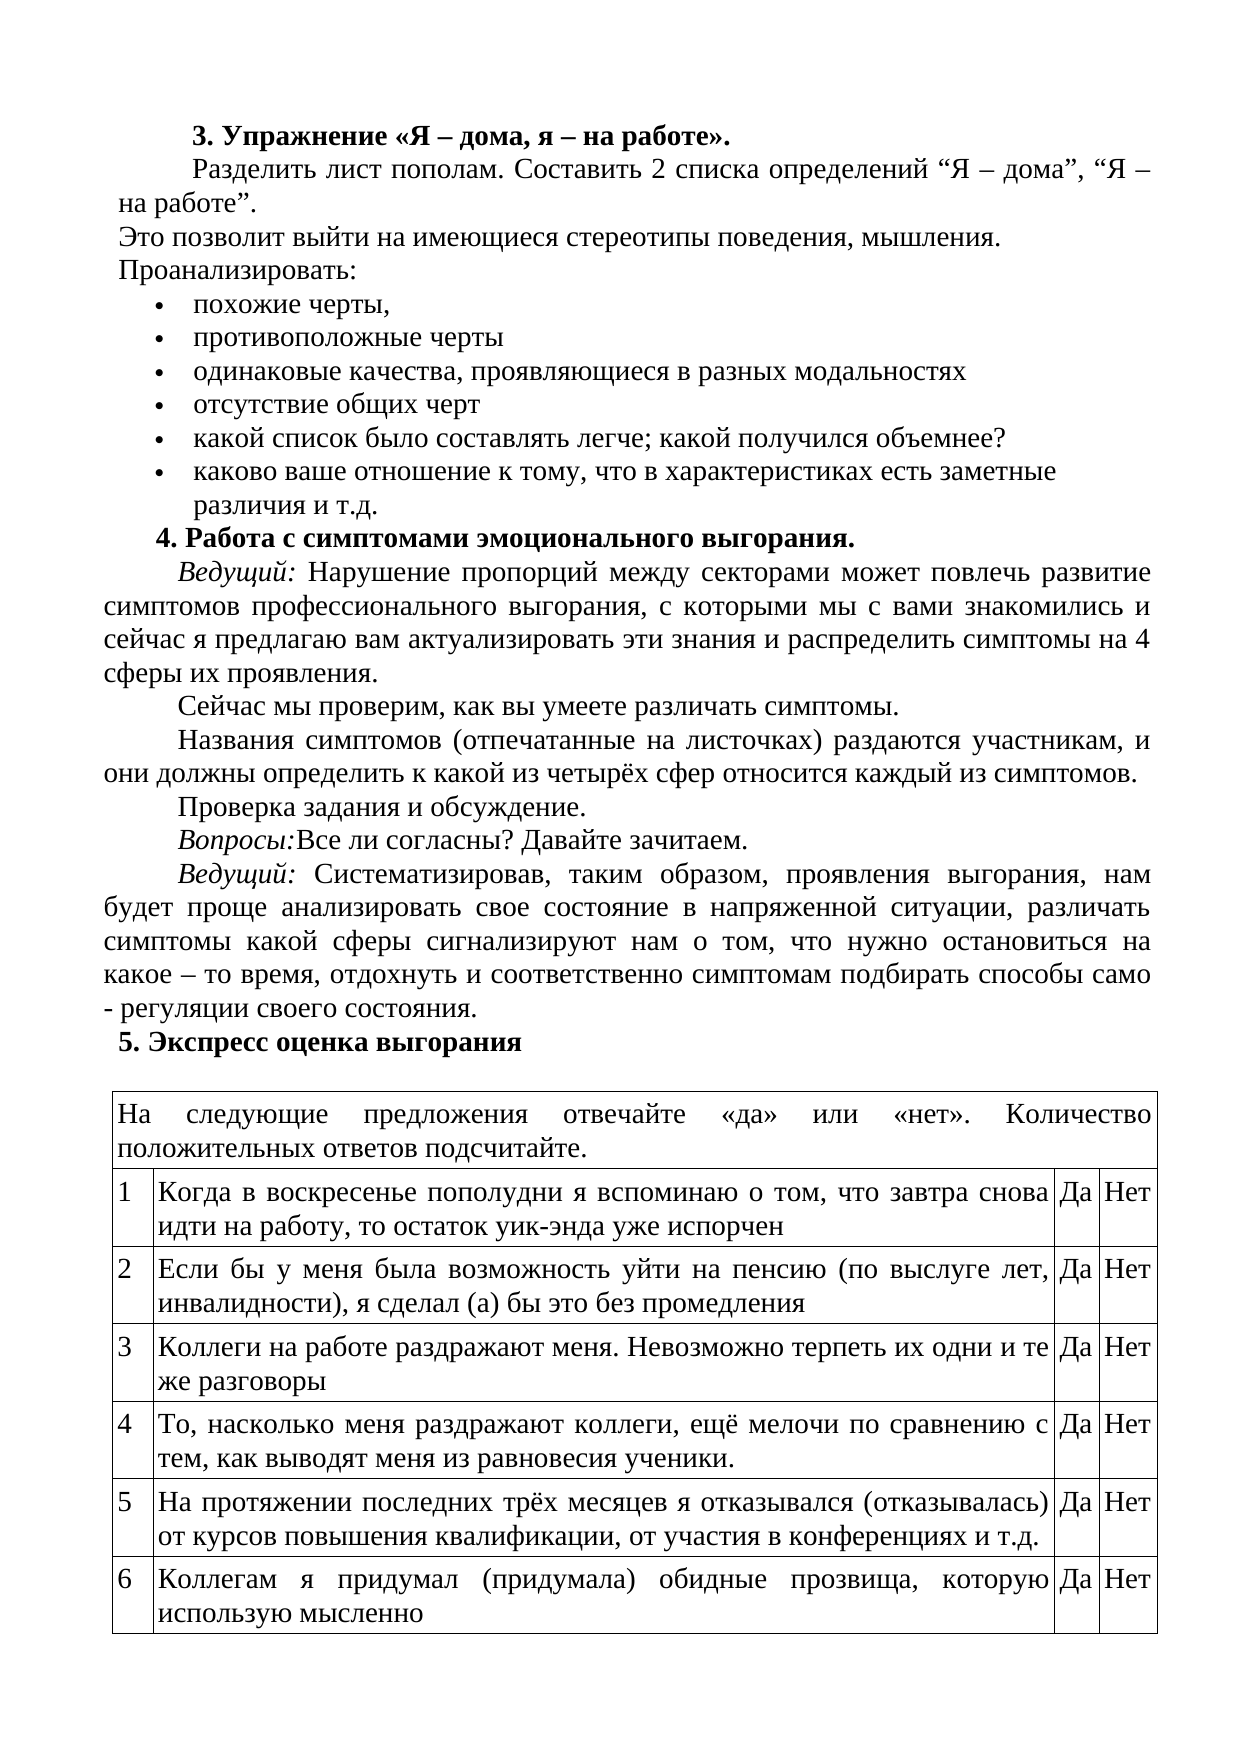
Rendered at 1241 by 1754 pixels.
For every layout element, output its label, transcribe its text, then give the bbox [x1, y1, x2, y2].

table_cell Нет [1100, 1324, 1157, 1401]
list одинаковые качества, проявляющиеся в разных модальностях [156, 353, 1152, 386]
table_cell Да [1055, 1557, 1099, 1633]
list похожие черты, [156, 286, 1152, 319]
table_cell Да [1055, 1247, 1099, 1323]
table_header На следующие предложения отвечайте «да» или «нет». Количество положительных ответов подсчитайте. [113, 1092, 1157, 1168]
table_cell Когда в воскресенье пополудни я вспоминаю о том, что завтра снова идти на работу, то остаток уик-энда уже испорчен [154, 1169, 1054, 1246]
text 3. Упражнение «Я – дома, я – на работе». [118, 118, 1152, 152]
list отсутствие общих черт [156, 386, 1152, 420]
text Проверка задания и обсуждение. [103, 789, 1152, 822]
table_cell 6 [113, 1557, 153, 1633]
table_cell Нет [1100, 1402, 1157, 1478]
text 4. Работа с симптомами эмоционального выгорания. [118, 521, 1152, 554]
text 5. Экспресс оценка выгорания [118, 1024, 1152, 1057]
text Разделить лист пополам. Составить 2 списка определений “Я – дома”, “Я – на работе”. [118, 152, 1152, 219]
table_cell 1 [113, 1169, 153, 1246]
list какой список было составлять легче; какой получился объемнее? [156, 420, 1152, 453]
table_cell Нет [1100, 1169, 1157, 1246]
table_cell Да [1055, 1324, 1099, 1401]
table_cell Коллеги на работе раздражают меня. Невозможно терпеть их одни и те же разговоры [154, 1324, 1054, 1401]
text Это позволит выйти на имеющиеся стереотипы поведения, мышления. [118, 219, 1152, 252]
table_cell Да [1055, 1479, 1099, 1556]
text Сейчас мы проверим, как вы умеете различать симптомы. [103, 688, 1152, 722]
table_cell Коллегам я придумал (придумала) обидные прозвища, которую использую мысленно [154, 1557, 1054, 1633]
table_cell То, насколько меня раздражают коллеги, ещё мелочи по сравнению с тем, как выводят меня из равновесия ученики. [154, 1402, 1054, 1478]
table_cell На протяжении последних трёх месяцев я отказывался (отказывалась) от курсов повышения квалификации, от участия в конференциях и т.д. [154, 1479, 1054, 1556]
list противоположные черты [156, 319, 1152, 353]
text Названия симптомов (отпечатанные на листочках) раздаются участникам, и они должны определить к какой из четырёх сфер относится каждый из симптомов. [103, 722, 1152, 789]
text Вопросы:Все ли согласны? Давайте зачитаем. [103, 822, 1152, 856]
text Ведущий: Нарушение пропорций между секторами может повлечь развитие симптомов профессионального выгорания, с которыми мы с вами знакомились и сейчас я предлагаю вам актуализировать эти знания и распределить симптомы на 4 сферы их проявления. [103, 554, 1152, 688]
table_cell 5 [113, 1479, 153, 1556]
table_cell Нет [1100, 1557, 1157, 1633]
text Проанализировать: [118, 252, 1152, 286]
table_cell Нет [1100, 1479, 1157, 1556]
table_cell Да [1055, 1169, 1099, 1246]
table_cell 2 [113, 1247, 153, 1323]
table_cell Нет [1100, 1247, 1157, 1323]
text Ведущий: Систематизировав, таким образом, проявления выгорания, нам будет проще анализировать свое состояние в напряженной ситуации, различать симптомы какой сферы сигнализируют нам о том, что нужно остановиться на какое – то время, отдохнуть и соответственно симптомам подбирать способы само - регуляции своего состояния. [103, 856, 1152, 1024]
table_cell Да [1055, 1402, 1099, 1478]
table_cell Если бы у меня была возможность уйти на пенсию (по выслуге лет, инвалидности), я сделал (а) бы это без промедления [154, 1247, 1054, 1323]
list каково ваше отношение к тому, что в характеристиках есть заметные различия и т.д. [156, 453, 1152, 521]
table_cell 3 [113, 1324, 153, 1401]
table_cell 4 [113, 1402, 153, 1478]
